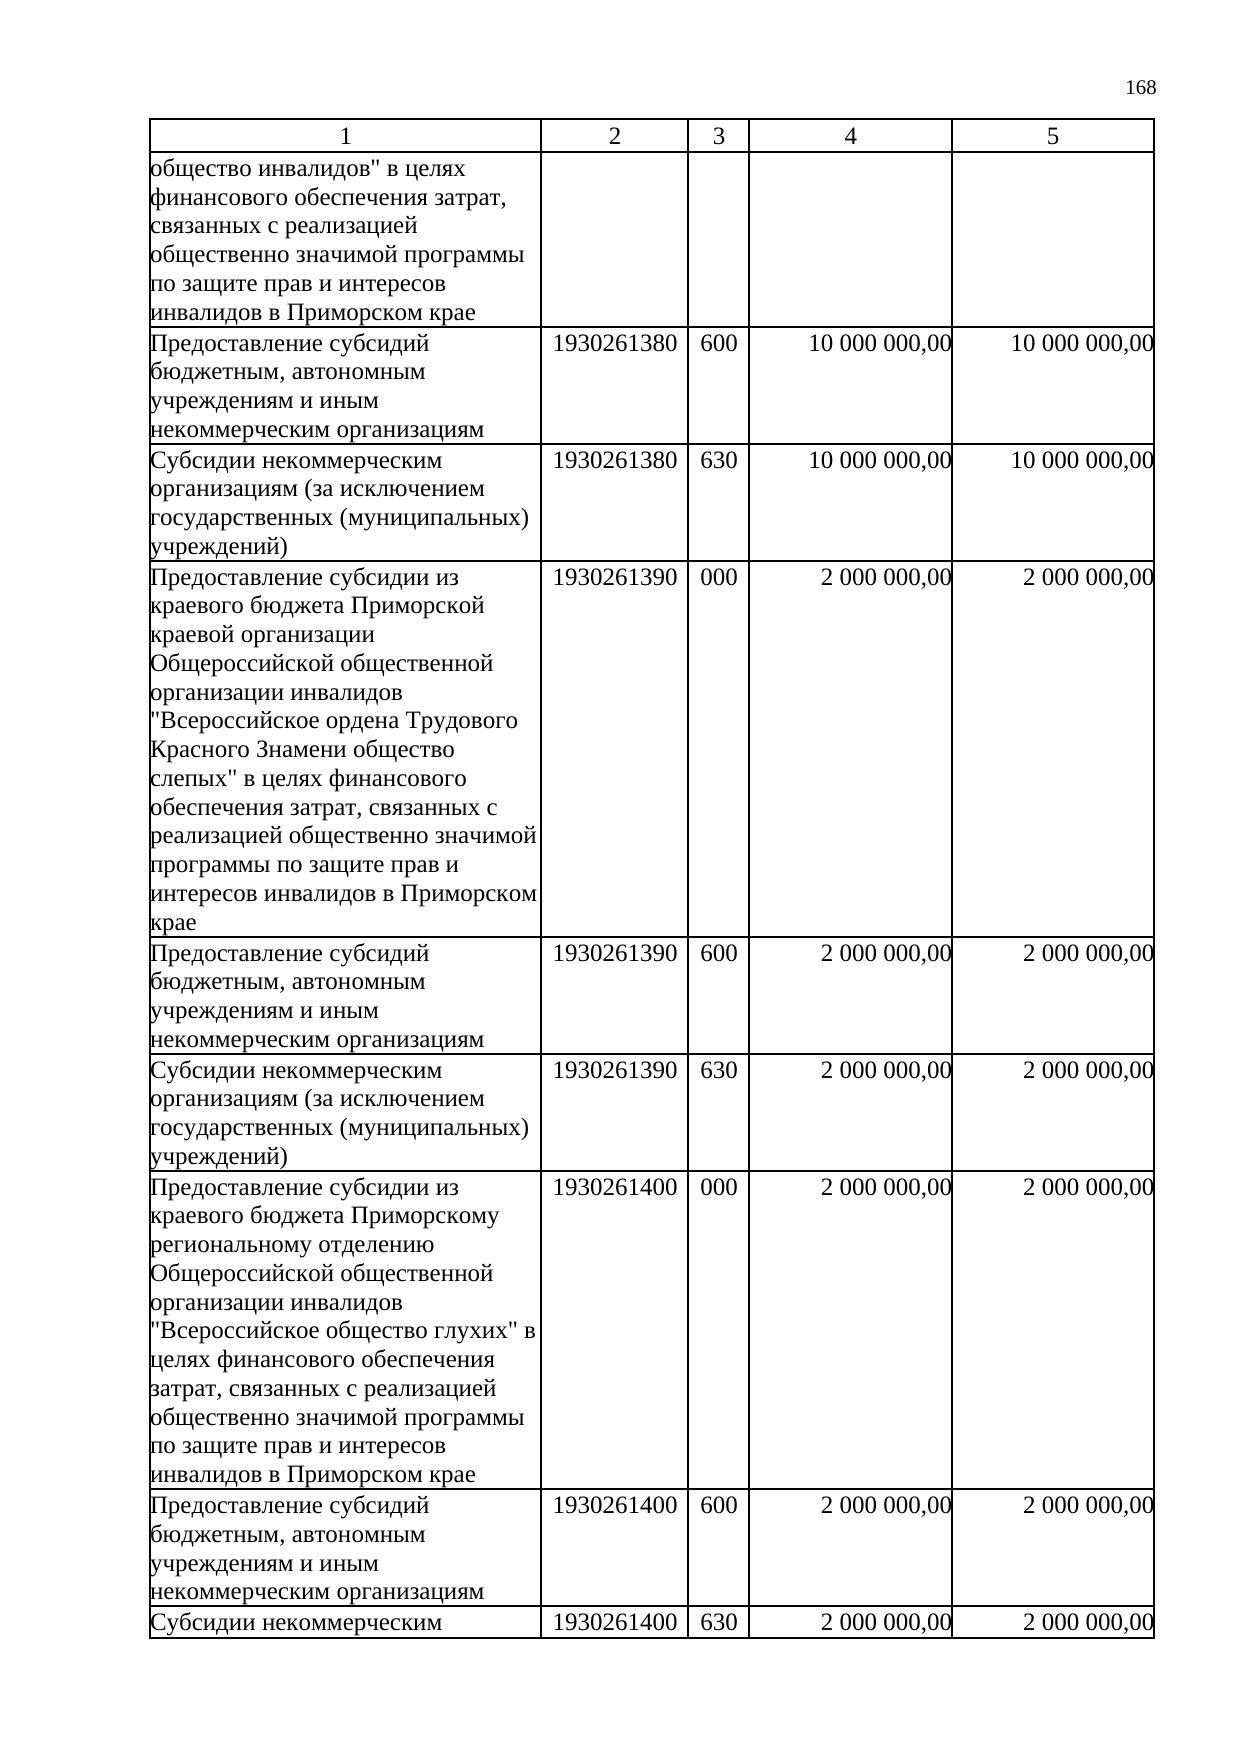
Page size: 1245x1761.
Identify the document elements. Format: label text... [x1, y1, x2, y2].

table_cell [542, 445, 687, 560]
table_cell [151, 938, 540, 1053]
table_header 3 [689, 120, 748, 151]
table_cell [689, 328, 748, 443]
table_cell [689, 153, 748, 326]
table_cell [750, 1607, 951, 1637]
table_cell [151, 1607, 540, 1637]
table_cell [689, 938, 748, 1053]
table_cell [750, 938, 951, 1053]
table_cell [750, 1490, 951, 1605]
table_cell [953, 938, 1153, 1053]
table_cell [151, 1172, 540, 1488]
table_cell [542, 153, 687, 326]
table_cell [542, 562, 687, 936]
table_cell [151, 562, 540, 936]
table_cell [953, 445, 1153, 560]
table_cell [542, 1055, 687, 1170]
table_header 4 [750, 120, 951, 151]
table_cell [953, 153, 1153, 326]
table_header 1 [151, 120, 540, 151]
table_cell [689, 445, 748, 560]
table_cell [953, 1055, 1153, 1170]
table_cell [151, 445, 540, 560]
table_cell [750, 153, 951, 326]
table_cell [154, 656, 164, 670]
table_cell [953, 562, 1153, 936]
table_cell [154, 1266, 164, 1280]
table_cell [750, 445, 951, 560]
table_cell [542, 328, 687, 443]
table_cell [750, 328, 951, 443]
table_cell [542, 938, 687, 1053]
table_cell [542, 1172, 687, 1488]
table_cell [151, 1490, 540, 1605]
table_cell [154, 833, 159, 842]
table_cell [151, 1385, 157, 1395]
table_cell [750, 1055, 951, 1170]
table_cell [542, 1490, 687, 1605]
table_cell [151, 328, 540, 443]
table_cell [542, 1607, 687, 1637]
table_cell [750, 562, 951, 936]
table_header 2 [542, 120, 687, 151]
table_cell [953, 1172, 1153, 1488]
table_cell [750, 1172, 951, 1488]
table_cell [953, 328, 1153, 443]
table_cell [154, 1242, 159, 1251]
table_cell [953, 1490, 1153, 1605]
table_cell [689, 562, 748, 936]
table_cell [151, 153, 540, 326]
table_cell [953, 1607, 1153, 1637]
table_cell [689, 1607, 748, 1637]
table_header 5 [953, 120, 1153, 151]
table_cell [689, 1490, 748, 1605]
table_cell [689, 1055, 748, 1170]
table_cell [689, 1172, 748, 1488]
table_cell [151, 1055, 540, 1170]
